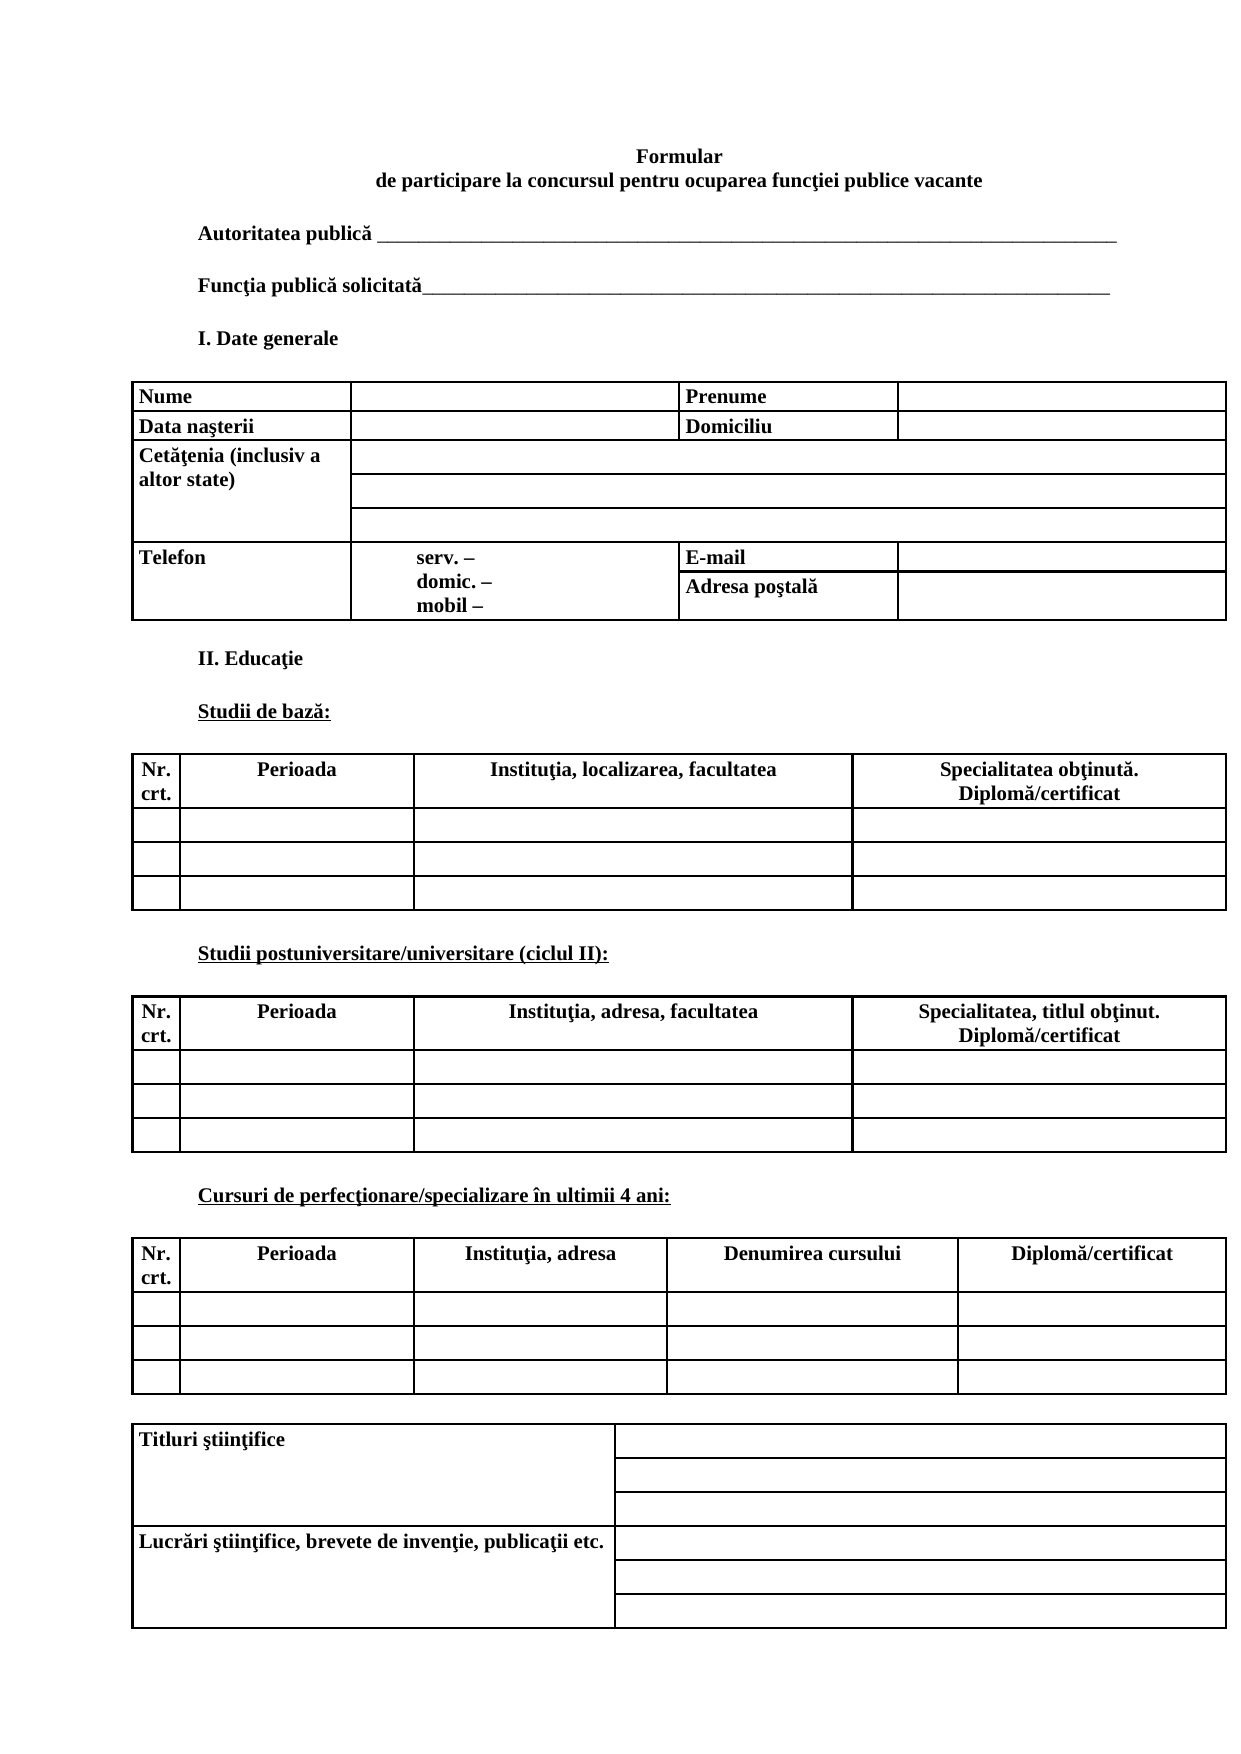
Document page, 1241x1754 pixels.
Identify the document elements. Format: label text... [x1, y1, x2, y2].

table_header [616, 1425, 1225, 1457]
table_cell Perioada [181, 1239, 413, 1291]
table_cell [352, 383, 678, 410]
table_cell [415, 1361, 666, 1392]
table_cell [181, 1293, 413, 1324]
table_cell serv. – domic. – mobil – [352, 543, 678, 618]
table_cell Nr. crt. [134, 998, 179, 1049]
table_cell [959, 1327, 1225, 1358]
table_header Titluri ştiinţifice [134, 1425, 614, 1525]
table_cell [415, 1327, 666, 1358]
table_cell [854, 843, 1225, 874]
table_cell [352, 441, 1225, 473]
table_cell [854, 877, 1225, 908]
table_header Cursuri de perfecţionare/specializare în ultimii 4 ani: [133, 1181, 1226, 1237]
table_cell Data naşterii [134, 412, 350, 439]
table_cell [181, 1361, 413, 1392]
table_cell [899, 383, 1225, 410]
table_cell [959, 1361, 1225, 1392]
table_cell [899, 412, 1225, 439]
table_cell [899, 573, 1225, 618]
table_cell [181, 1085, 413, 1117]
table_cell [899, 543, 1225, 570]
table_cell [134, 1327, 179, 1358]
table_cell [959, 1293, 1225, 1324]
table_cell Nume [134, 383, 350, 410]
table_cell [854, 809, 1225, 841]
table_cell E-mail [680, 543, 897, 570]
table_cell [854, 1085, 1225, 1117]
table_cell [668, 1327, 957, 1358]
table_cell [415, 1293, 666, 1324]
table_cell [854, 1051, 1225, 1083]
table_cell [854, 1119, 1225, 1151]
table_cell [352, 412, 678, 439]
table_cell Telefon [134, 543, 350, 618]
table_cell [668, 1361, 957, 1392]
table_cell Nr. crt. [134, 1239, 179, 1291]
table_cell [134, 809, 179, 841]
table_cell Prenume [680, 383, 897, 410]
table_cell [134, 1051, 179, 1083]
table_cell Specialitatea obţinută. Diplomă/certificat [854, 755, 1225, 807]
table_cell [616, 1595, 1225, 1627]
table_cell [616, 1493, 1225, 1525]
table_cell [415, 1051, 851, 1083]
table_cell Studii postuniversitare/universitare (ciclul II): [133, 911, 1226, 995]
table_cell [134, 1361, 179, 1392]
table_cell Domiciliu [680, 412, 897, 439]
table_cell [616, 1527, 1225, 1559]
table_cell Cetăţenia (inclusiv a altor state) [134, 441, 350, 541]
table_cell [668, 1293, 957, 1324]
table_cell [415, 843, 851, 874]
table_cell Lucrări ştiinţifice, brevete de invenţie, publicaţii etc. [134, 1527, 614, 1627]
table_cell Instituţia, adresa [415, 1239, 666, 1291]
table_cell Nr. crt. [134, 755, 179, 807]
table_cell Instituţia, localizarea, facultatea [415, 755, 851, 807]
table_cell [415, 877, 851, 908]
table_cell [616, 1561, 1225, 1593]
table_cell Specialitatea, titlul obţinut. Diplomă/certificat [854, 998, 1225, 1049]
table_cell [415, 809, 851, 841]
table_cell Instituţia, adresa, facultatea [415, 998, 851, 1049]
table_cell [134, 843, 179, 874]
table_cell [181, 877, 413, 908]
table_cell Denumirea cursului [668, 1239, 957, 1291]
table_cell [352, 475, 1225, 507]
table_cell Perioada [181, 998, 413, 1049]
table_header Formular de participare la concursul pentru ocuparea funcţiei publice vacante Autoritatea publică _______________________________________________________________________ Funcţia publică solicitată__________________________________________________________________ I. Date generale [133, 118, 1226, 381]
table_cell [181, 843, 413, 874]
table_cell [134, 877, 179, 908]
table_cell [181, 809, 413, 841]
table_cell [415, 1119, 851, 1151]
table_cell [181, 1051, 413, 1083]
table_cell [134, 1085, 179, 1117]
table_cell [134, 1119, 179, 1151]
table_cell [134, 1293, 179, 1324]
table_cell Diplomă/certificat [959, 1239, 1225, 1291]
table_cell [181, 1119, 413, 1151]
table_cell [181, 1327, 413, 1358]
table_cell Perioada [181, 755, 413, 807]
table_cell Adresa poştală [680, 573, 897, 618]
table_cell [415, 1085, 851, 1117]
table_cell [616, 1459, 1225, 1491]
table_cell II. Educaţie Studii de bază: [133, 621, 1226, 753]
table_cell [352, 509, 1225, 541]
